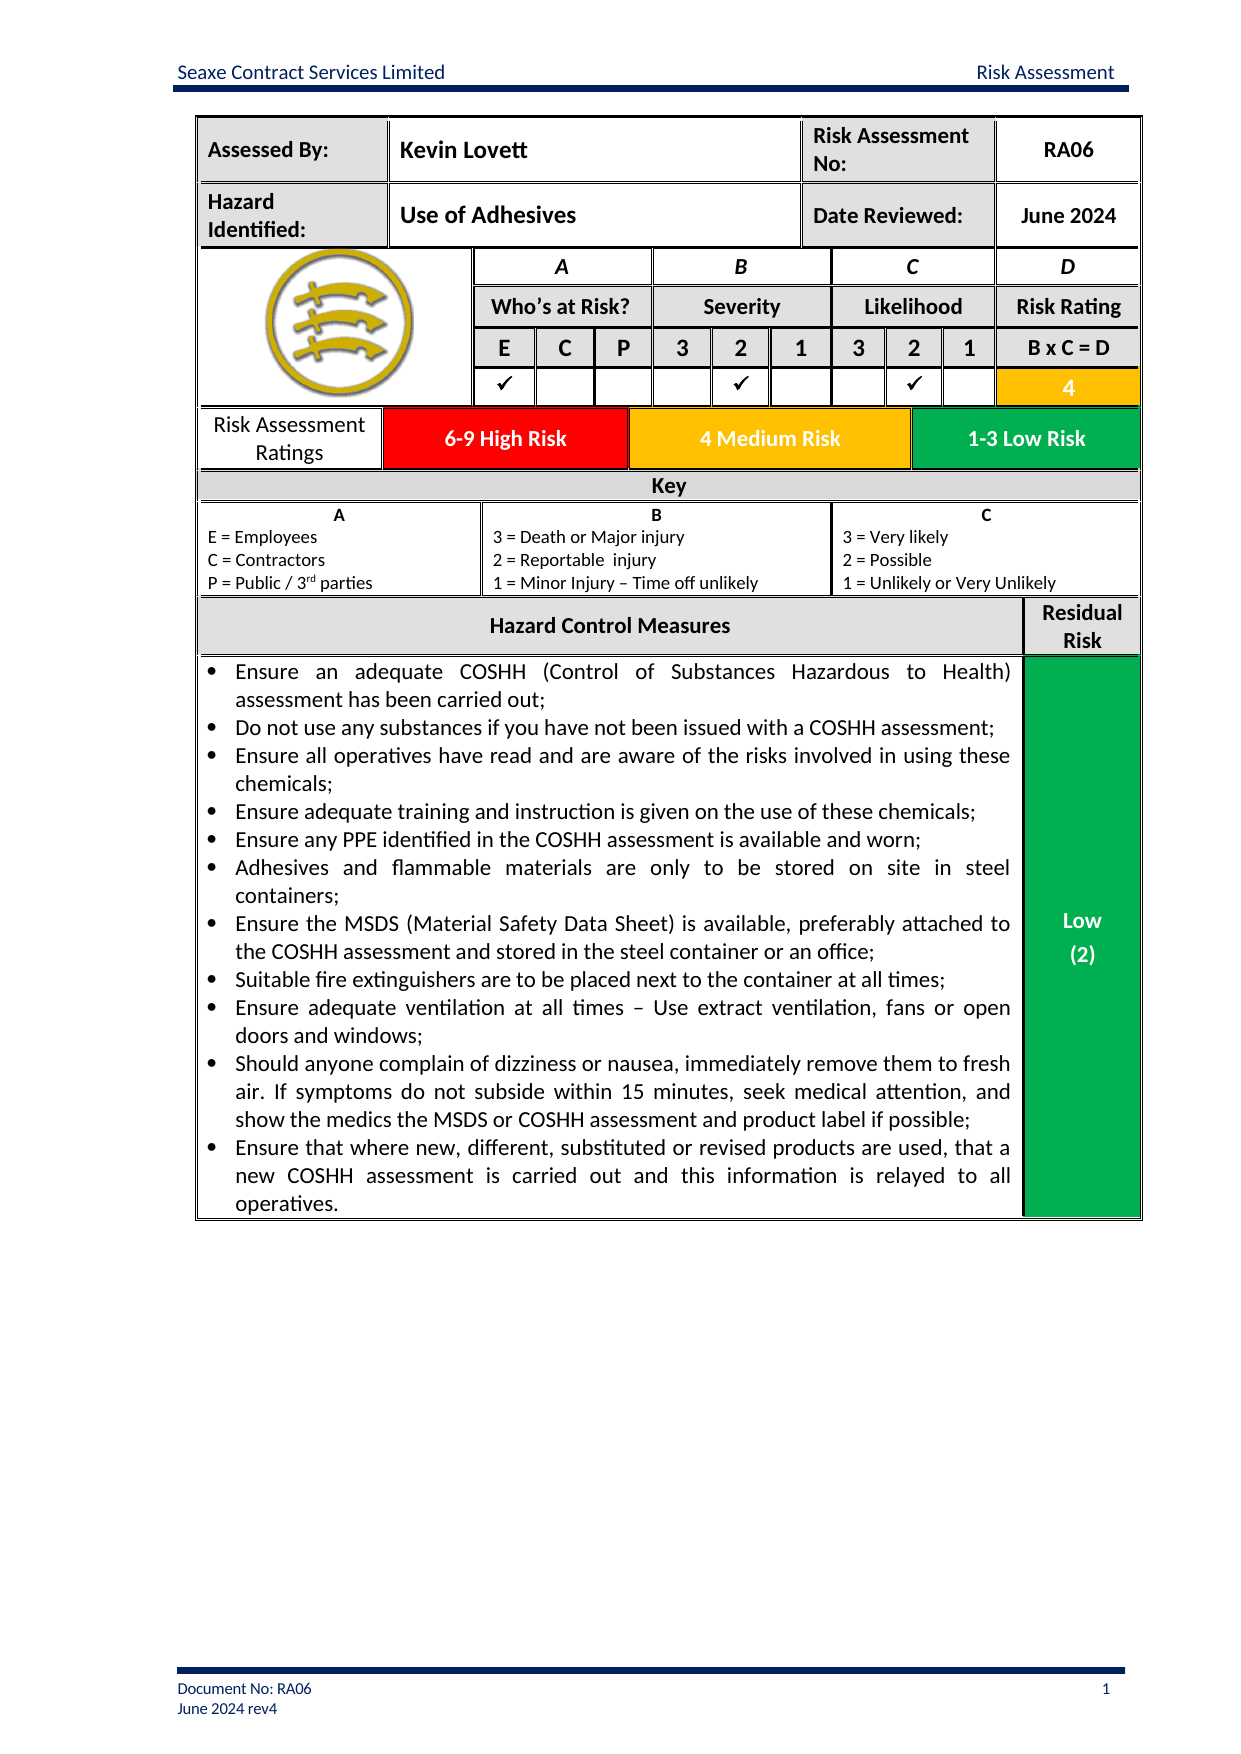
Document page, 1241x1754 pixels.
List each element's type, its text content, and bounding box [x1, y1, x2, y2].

table_cell Risk Rating [997, 284, 1140, 326]
table_cell Ensure an adequate COSHH (Control of Substances Hazardous to Health) assessment has been carried out; Do not use any substances if you have not been issued with a COSHH assessment; Ensure all operatives have read and are aware of the risks involved in using these chemicals; Ensure adequate training and instruction is given on the use of these chemicals; Ensure any PPE identified in the COSHH assessment is available and worn; Adhesives and flammable materials are only to be stored on site in steel containers; Ensure the MSDS (Material Safety Data Sheet) is available, preferably attached to the COSHH assessment and stored in the steel container or an office; Suitable fire extinguishers are to be placed next to the container at all times; Ensure adequate ventilation at all times – Use extract ventilation, fans or open doors and windows; Should anyone complain of dizziness or nausea, immediately remove them to fresh air. If symptoms do not subside within 15 minutes, seek medical attention, and show the medics the MSDS or COSHH assessment and product label if possible; Ensure that where new, different, substituted or revised products are used, that a new COSHH assessment is carried out and this information is relayed to all operatives. [196, 654, 1023, 1217]
table_cell 3 [833, 329, 884, 366]
table_header Risk Assessment No: [802, 118, 996, 181]
table_cell Use of Adhesives [390, 184, 800, 246]
table_cell D [997, 246, 1140, 283]
table_cell C [537, 329, 593, 366]
table_cell 2 [713, 329, 768, 366]
table_cell C [833, 249, 994, 283]
table_cell Residual Risk [1025, 595, 1140, 654]
table_cell 1 [944, 329, 994, 366]
table_cell Severity [654, 287, 830, 326]
table_header RA06 [996, 118, 1140, 181]
table_cell 1 [772, 329, 830, 366]
table_cell Hazard Identified: [196, 181, 388, 246]
table_cell C 3 = Very likely 2 = Possible 1 = Unlikely or Very Unlikely [833, 500, 1140, 594]
table_cell Low (2) [1023, 654, 1141, 1217]
table_cell [475, 369, 534, 405]
table_header Kevin Lovett [389, 118, 802, 181]
table_cell 3 [654, 329, 710, 366]
picture [264, 248, 415, 398]
table_cell A E = Employees C = Contractors P = Public / 3rd parties [198, 500, 480, 594]
table_cell Likelihood [833, 287, 994, 326]
table_cell June 2024 [996, 181, 1141, 246]
table_cell [654, 369, 710, 405]
table_cell E [475, 329, 534, 366]
table_cell Who’s at Risk? [475, 287, 651, 326]
table_cell [713, 369, 768, 405]
table_cell P [596, 329, 651, 366]
table_cell A [475, 249, 651, 283]
table_header Assessed By: [198, 118, 388, 181]
table_cell 4 Medium Risk [630, 409, 910, 468]
table_cell Hazard Control Measures [198, 595, 1022, 654]
table_cell [833, 369, 884, 405]
table_cell 4 [997, 366, 1140, 405]
table_cell Date Reviewed: [803, 184, 994, 246]
table_cell B x C = D [997, 326, 1140, 366]
table_cell B 3 = Death or Major injury 2 = Reportable injury 1 = Minor Injury – Time off unlikely [483, 503, 830, 594]
table_cell Key [198, 468, 1140, 499]
table_cell 2 [887, 329, 941, 366]
table_cell [887, 369, 941, 405]
table_cell B [654, 249, 830, 283]
table_cell [198, 246, 471, 405]
table_cell Risk Assessment Ratings [198, 405, 381, 468]
table_cell [772, 369, 830, 405]
table_cell [596, 369, 651, 405]
table_cell 1-3 Low Risk [913, 405, 1140, 468]
table_cell 6-9 High Risk [384, 409, 627, 468]
table_cell [537, 369, 593, 405]
table_cell [944, 369, 994, 405]
